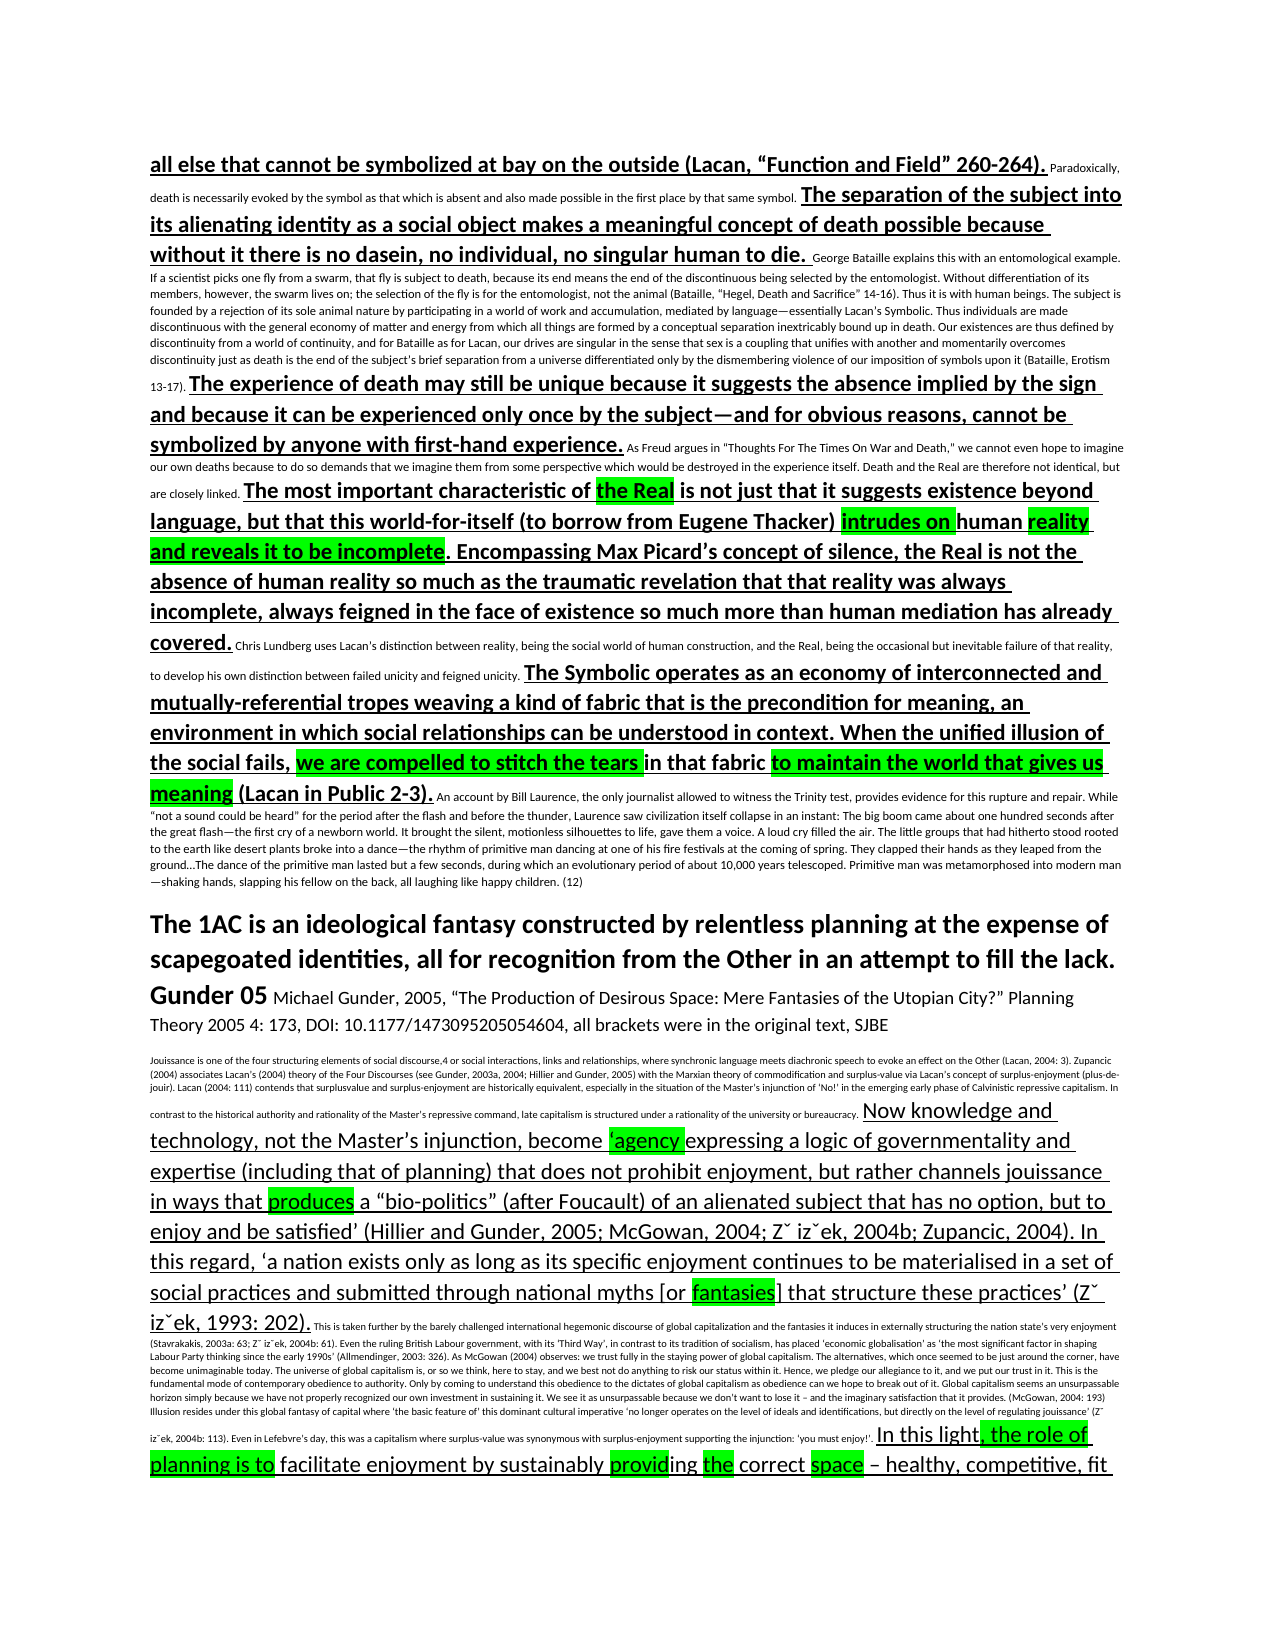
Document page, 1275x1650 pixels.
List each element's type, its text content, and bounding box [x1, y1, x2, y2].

text Gunder 05 Michael Gunder, 2005, “The Production of Desirous Space: Mere Fantasies of the Utopian City?” Planning Theory 2005 4: 173, DOI: 10.1177/1473095205054604, all brackets were in the original text, SJBE [150, 978, 1125, 1036]
subtitle The 1AC is an ideological fantasy constructed by relentless planning at the expense of scapegoated identities, all for recognition from the Other in an attempt to fill the lack. [150, 907, 1125, 976]
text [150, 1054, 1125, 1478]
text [150, 150, 1125, 889]
